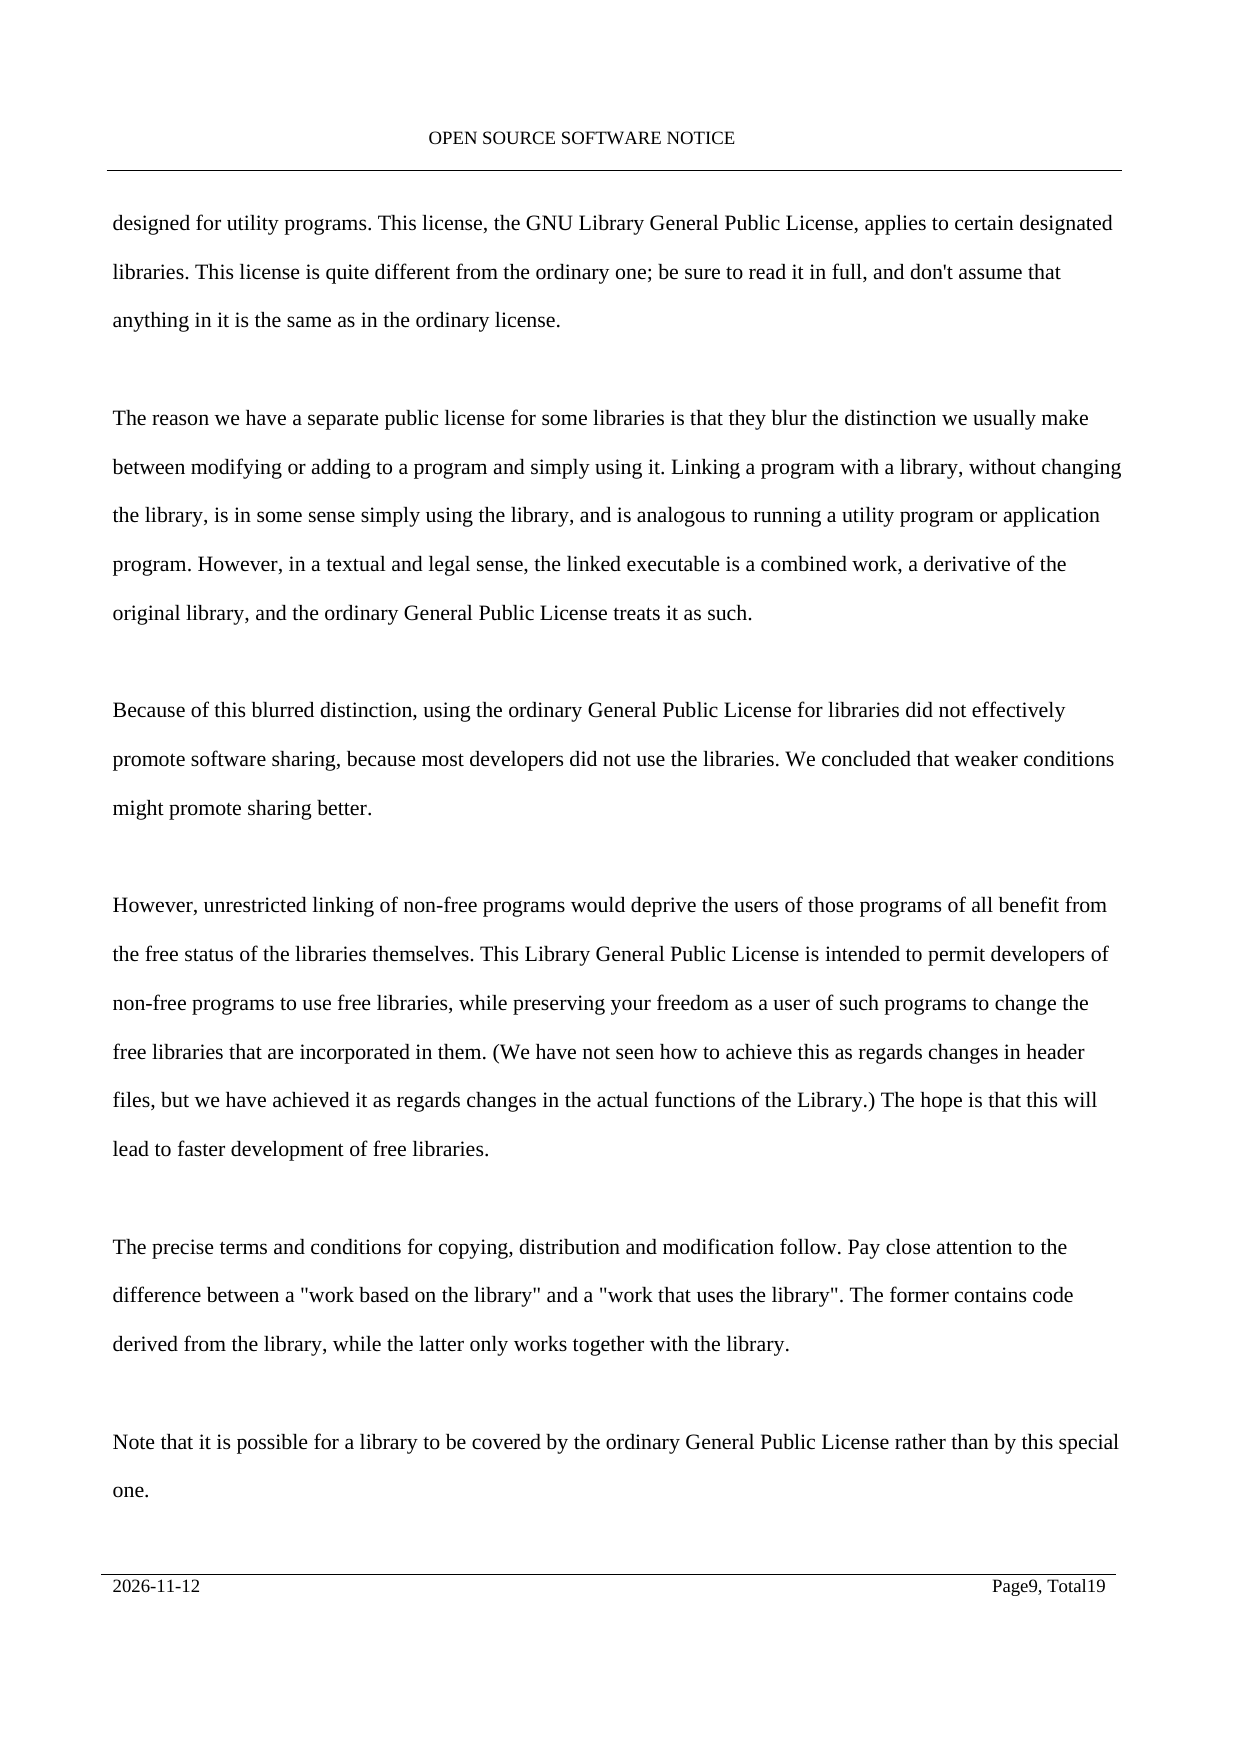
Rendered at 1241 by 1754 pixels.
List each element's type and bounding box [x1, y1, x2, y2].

text [112, 206, 1128, 1506]
